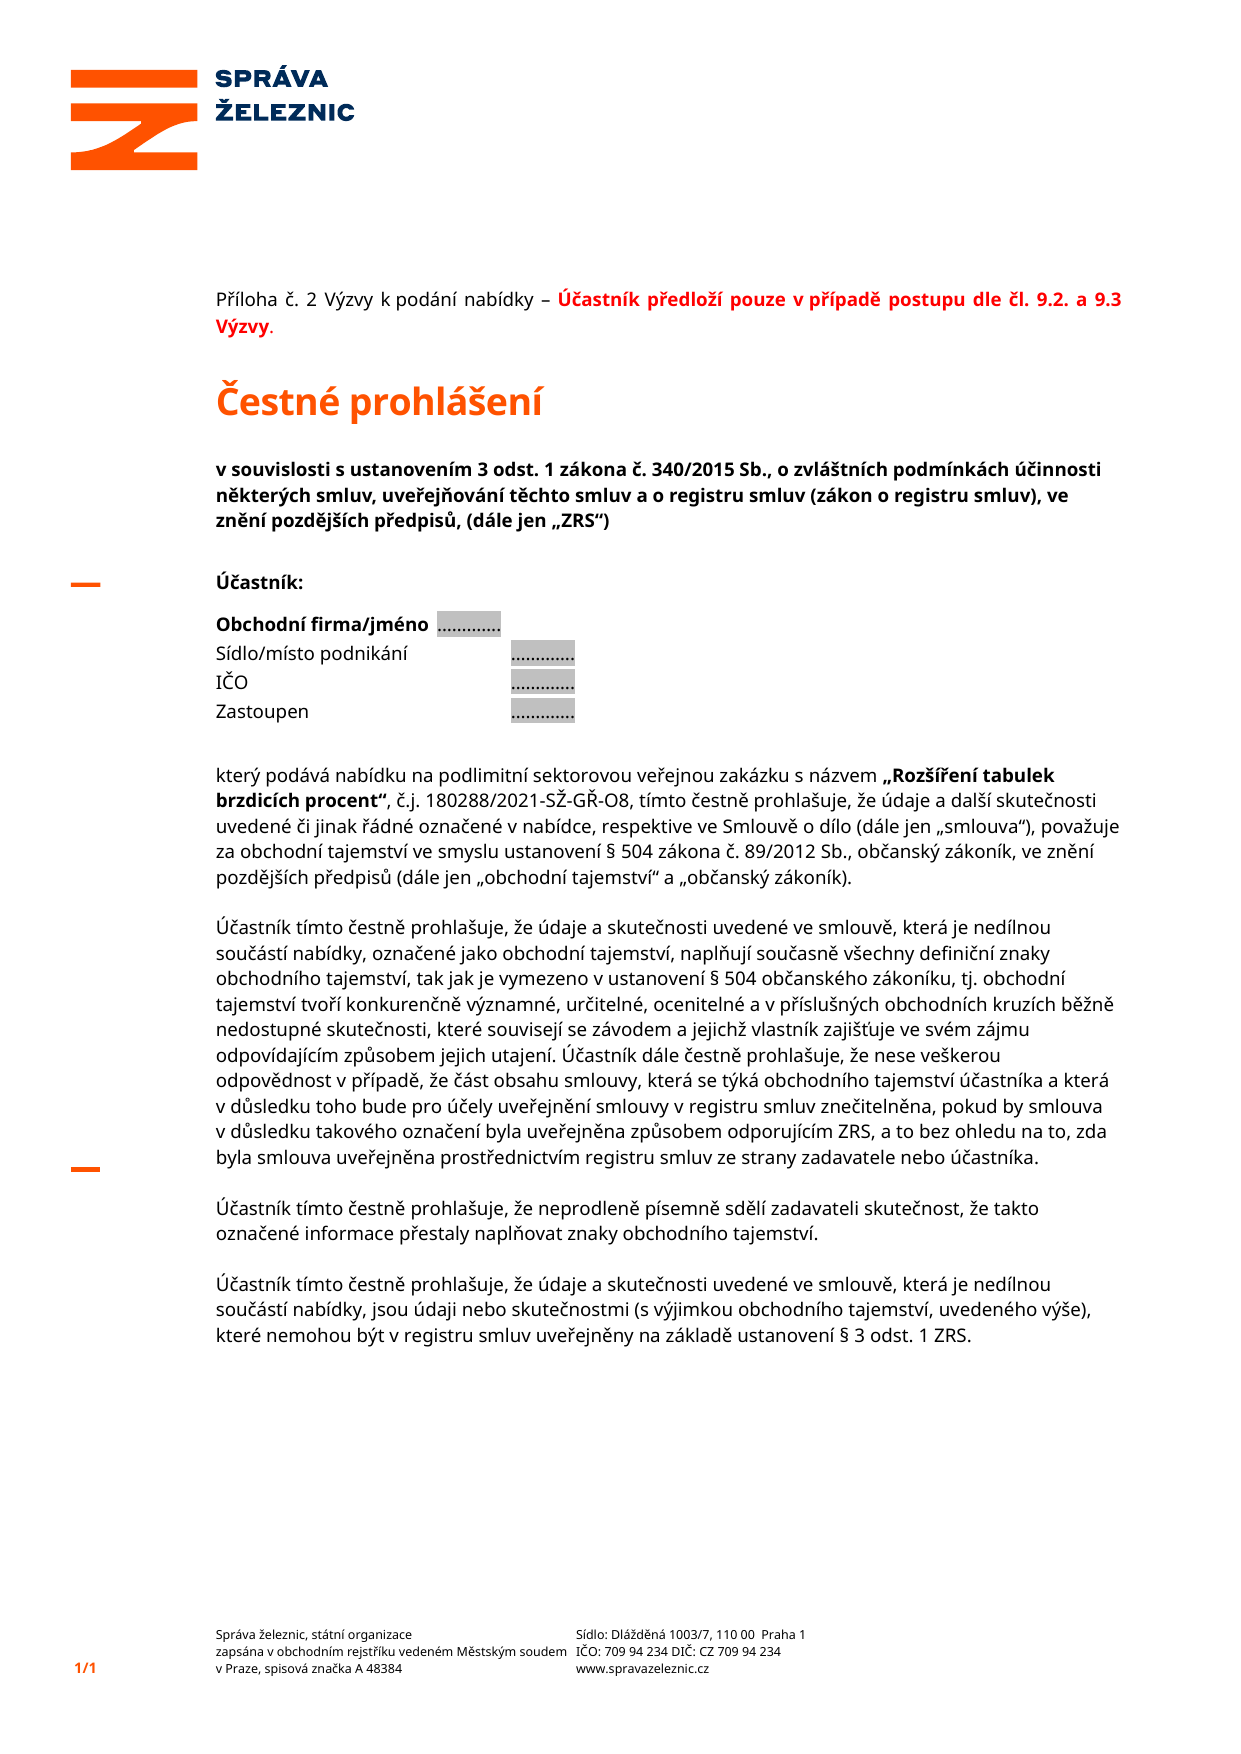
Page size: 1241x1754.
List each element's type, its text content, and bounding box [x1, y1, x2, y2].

text Účastník: [216, 565, 1122, 596]
text Sídlo/místo podnikání …………. [216, 637, 1122, 666]
text Účastník tímto čestně prohlašuje, že údaje a skutečnosti uvedené ve smlouvě, která je nedílnou součástí nabídky, označené jako obchodní tajemství, naplňují současně všechny definiční znaky obchodního tajemství, tak jak je vymezeno v ustanovení § 504 občanského zákoníku, tj. obchodní tajemství tvoří konkurenčně významné, určitelné, ocenitelné a v příslušných obchodních kruzích běžně nedostupné skutečnosti, které souvisejí se závodem a jejichž vlastník zajišťuje ve svém zájmu odpovídajícím způsobem jejich utajení. Účastník dále čestně prohlašuje, že nese veškerou odpovědnost v případě, že část obsahu smlouvy, která se týká obchodního tajemství účastníka a která v důsledku toho bude pro účely uveřejnění smlouvy v registru smluv znečitelněna, pokud by smlouva v důsledku takového označení byla uveřejněna způsobem odporujícím ZRS, a to bez ohledu na to, zda byla smlouva uveřejněna prostřednictvím registru smluv ze strany zadavatele nebo účastníka. [216, 914, 1122, 1170]
text v souvislosti s ustanovením 3 odst. 1 zákona č. 340/2015 Sb., o zvláštních podmínkách účinnosti některých smluv, uveřejňování těchto smluv a o registru smluv (zákon o registru smluv), ve znění pozdějších předpisů, (dále jen „ZRS“) [216, 456, 1122, 533]
text Účastník tímto čestně prohlašuje, že neprodleně písemně sdělí zadavateli skutečnost, že takto označené informace přestaly naplňovat znaky obchodního tajemství. [216, 1195, 1122, 1246]
text Příloha č. 2 Výzvy k podání nabídky – Účastník předloží pouze v případě postupu dle čl. 9.2. a 9.3 Výzvy. [216, 286, 1122, 339]
text který podává nabídku na podlimitní sektorovou veřejnou zakázku s názvem „Rozšíření tabulek brzdicích procent“, č.j. 180288/2021-SŽ-GŘ-O8, tímto čestně prohlašuje, že údaje a další skutečnosti uvedené či jinak řádné označené v nabídce, respektive ve Smlouvě o dílo (dále jen „smlouva“), považuje za obchodní tajemství ve smyslu ustanovení § 504 zákona č. 89/2012 Sb., občanský zákoník, ve znění pozdějších předpisů (dále jen „obchodní tajemství“ a „občanský zákoník). [216, 762, 1122, 889]
text Zastoupen …………. [216, 695, 1122, 724]
text Účastník tímto čestně prohlašuje, že údaje a skutečnosti uvedené ve smlouvě, která je nedílnou součástí nabídky, jsou údaji nebo skutečnostmi (s výjimkou obchodního tajemství, uvedeného výše), které nemohou být v registru smluv uveřejněny na základě ustanovení § 3 odst. 1 ZRS. [216, 1271, 1122, 1347]
subtitle Čestné prohlášení [216, 375, 1122, 426]
text IČO …………. [216, 666, 1122, 695]
text Obchodní firma/jméno …………. [216, 608, 1122, 637]
